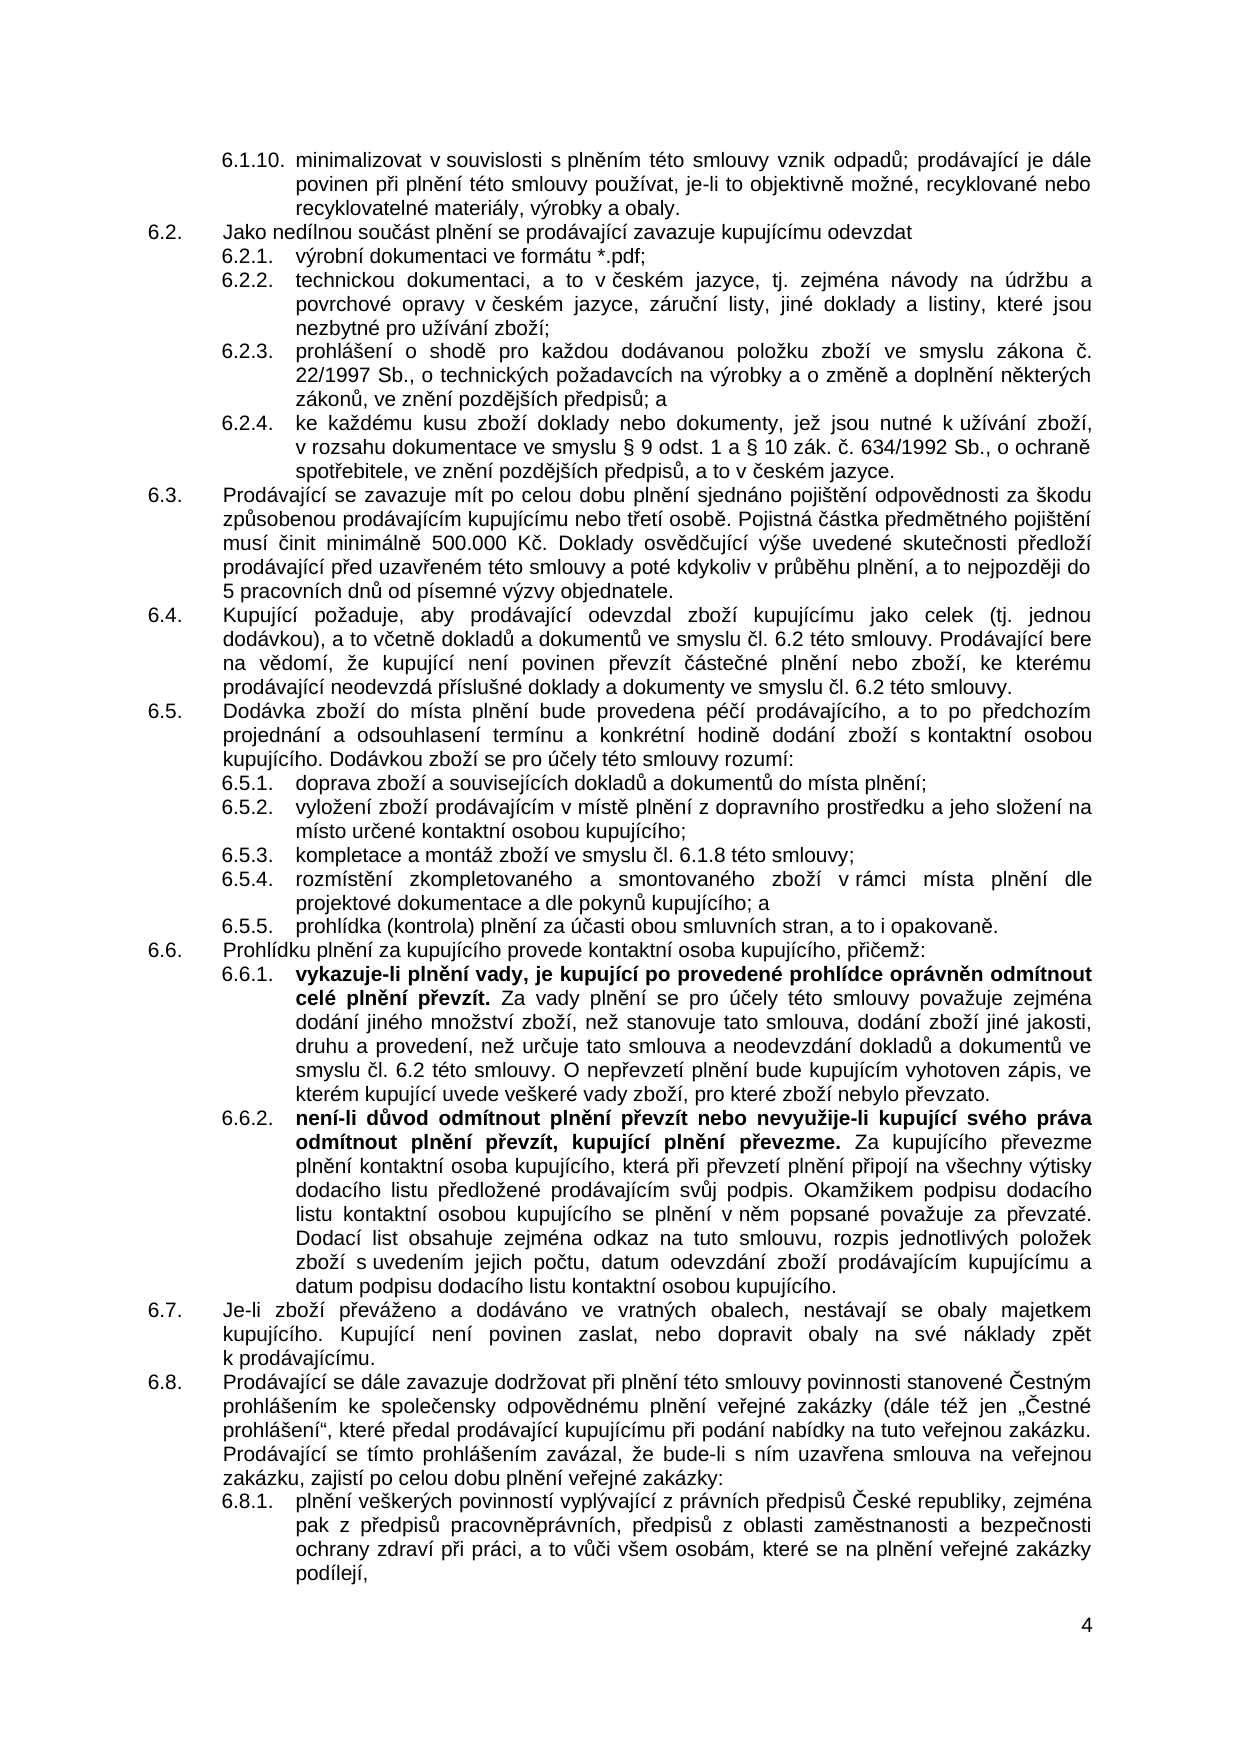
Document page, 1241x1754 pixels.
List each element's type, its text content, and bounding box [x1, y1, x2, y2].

list kompletace a montáž zboží ve smyslu čl. 6.1.8 této smlouvy; [221, 842, 1093, 866]
list ke každému kusu zboží doklady nebo dokumenty, jež jsou nutné k užívání zboží, v rozsahu dokumentace ve smyslu § 9 odst. 1 a § 10 zák. č. 634/1992 Sb., o ochraně spotřebitele, ve znění pozdějších předpisů, a to v českém jazyce. [221, 411, 1093, 483]
list není-li důvod odmítnout plnění převzít nebo nevyužije-li kupující svého práva odmítnout plnění převzít, kupující plnění převezme. Za kupujícího převezme plnění kontaktní osoba kupujícího, která při převzetí plnění připojí na všechny výtisky dodacího listu předložené prodávajícím svůj podpis. Okamžikem podpisu dodacího listu kontaktní osobou kupujícího se plnění v něm popsané považuje za převzaté. Dodací list obsahuje zejména odkaz na tuto smlouvu, rozpis jednotlivých položek zboží s uvedením jejich počtu, datum odevzdání zboží prodávajícím kupujícímu a datum podpisu dodacího listu kontaktní osobou kupujícího. [221, 1106, 1093, 1298]
list technickou dokumentaci, a to v českém jazyce, tj. zejména návody na údržbu a povrchové opravy v českém jazyce, záruční listy, jiné doklady a listiny, které jsou nezbytné pro užívání zboží; [221, 267, 1093, 339]
list výrobní dokumentaci ve formátu *.pdf; [221, 243, 1093, 267]
list vyložení zboží prodávajícím v místě plnění z dopravního prostředku a jeho složení na místo určené kontaktní osobou kupujícího; [221, 794, 1093, 842]
list Kupující požaduje, aby prodávající odevzdal zboží kupujícímu jako celek (tj. jednou dodávkou), a to včetně dokladů a dokumentů ve smyslu čl. 6.2 této smlouvy. Prodávající bere na vědomí, že kupující není povinen převzít částečné plnění nebo zboží, ke kterému prodávající neodevzdá příslušné doklady a dokumenty ve smyslu čl. 6.2 této smlouvy. [148, 603, 1093, 699]
list Prodávající se zavazuje mít po celou dobu plnění sjednáno pojištění odpovědnosti za škodu způsobenou prodávajícím kupujícímu nebo třetí osobě. Pojistná částka předmětného pojištění musí činit minimálně 500.000 Kč. Doklady osvědčující výše uvedené skutečnosti předloží prodávající před uzavřeném této smlouvy a poté kdykoliv v průběhu plnění, a to nejpozději do 5 pracovních dnů od písemné výzvy objednatele. [148, 483, 1093, 603]
list Prohlídku plnění za kupujícího provede kontaktní osoba kupujícího, přičemž: [148, 938, 1093, 962]
list Prodávající se dále zavazuje dodržovat při plnění této smlouvy povinnosti stanovené Čestným prohlášením ke společensky odpovědnému plnění veřejné zakázky (dále též jen „Čestné prohlášení“, které předal prodávající kupujícímu při podání nabídky na tuto veřejnou zakázku. Prodávající se tímto prohlášením zavázal, že bude-li s ním uzavřena smlouva na veřejnou zakázku, zajistí po celou dobu plnění veřejné zakázky: [148, 1369, 1093, 1489]
list Jako nedílnou součást plnění se prodávající zavazuje kupujícímu odevzdat [148, 219, 1093, 243]
list minimalizovat v souvislosti s plněním této smlouvy vznik odpadů; prodávající je dále povinen při plnění této smlouvy používat, je-li to objektivně možné, recyklované nebo recyklovatelné materiály, výrobky a obaly. [221, 148, 1093, 219]
list vykazuje-li plnění vady, je kupující po provedené prohlídce oprávněn odmítnout celé plnění převzít. Za vady plnění se pro účely této smlouvy považuje zejména dodání jiného množství zboží, než stanovuje tato smlouva, dodání zboží jiné jakosti, druhu a provedení, než určuje tato smlouva a neodevzdání dokladů a dokumentů ve smyslu čl. 6.2 této smlouvy. O nepřevzetí plnění bude kupujícím vyhotoven zápis, ve kterém kupující uvede veškeré vady zboží, pro které zboží nebylo převzato. [221, 962, 1093, 1106]
list plnění veškerých povinností vyplývající z právních předpisů České republiky, zejména pak z předpisů pracovněprávních, předpisů z oblasti zaměstnanosti a bezpečnosti ochrany zdraví při práci, a to vůči všem osobám, které se na plnění veřejné zakázky podílejí, [221, 1489, 1093, 1585]
list Dodávka zboží do místa plnění bude provedena péčí prodávajícího, a to po předchozím projednání a odsouhlasení termínu a konkrétní hodině dodání zboží s kontaktní osobou kupujícího. Dodávkou zboží se pro účely této smlouvy rozumí: [148, 699, 1093, 771]
list doprava zboží a souvisejících dokladů a dokumentů do místa plnění; [221, 771, 1093, 794]
list rozmístění zkompletovaného a smontovaného zboží v rámci místa plnění dle projektové dokumentace a dle pokynů kupujícího; a [221, 866, 1093, 914]
list prohlášení o shodě pro každou dodávanou položku zboží ve smyslu zákona č. 22/1997 Sb., o technických požadavcích na výrobky a o změně a doplnění některých zákonů, ve znění pozdějších předpisů; a [221, 339, 1093, 411]
list prohlídka (kontrola) plnění za účasti obou smluvních stran, a to i opakovaně. [221, 914, 1093, 938]
list Je-li zboží převáženo a dodáváno ve vratných obalech, nestávají se obaly majetkem kupujícího. Kupující není povinen zaslat, nebo dopravit obaly na své náklady zpět k prodávajícímu. [148, 1298, 1093, 1369]
